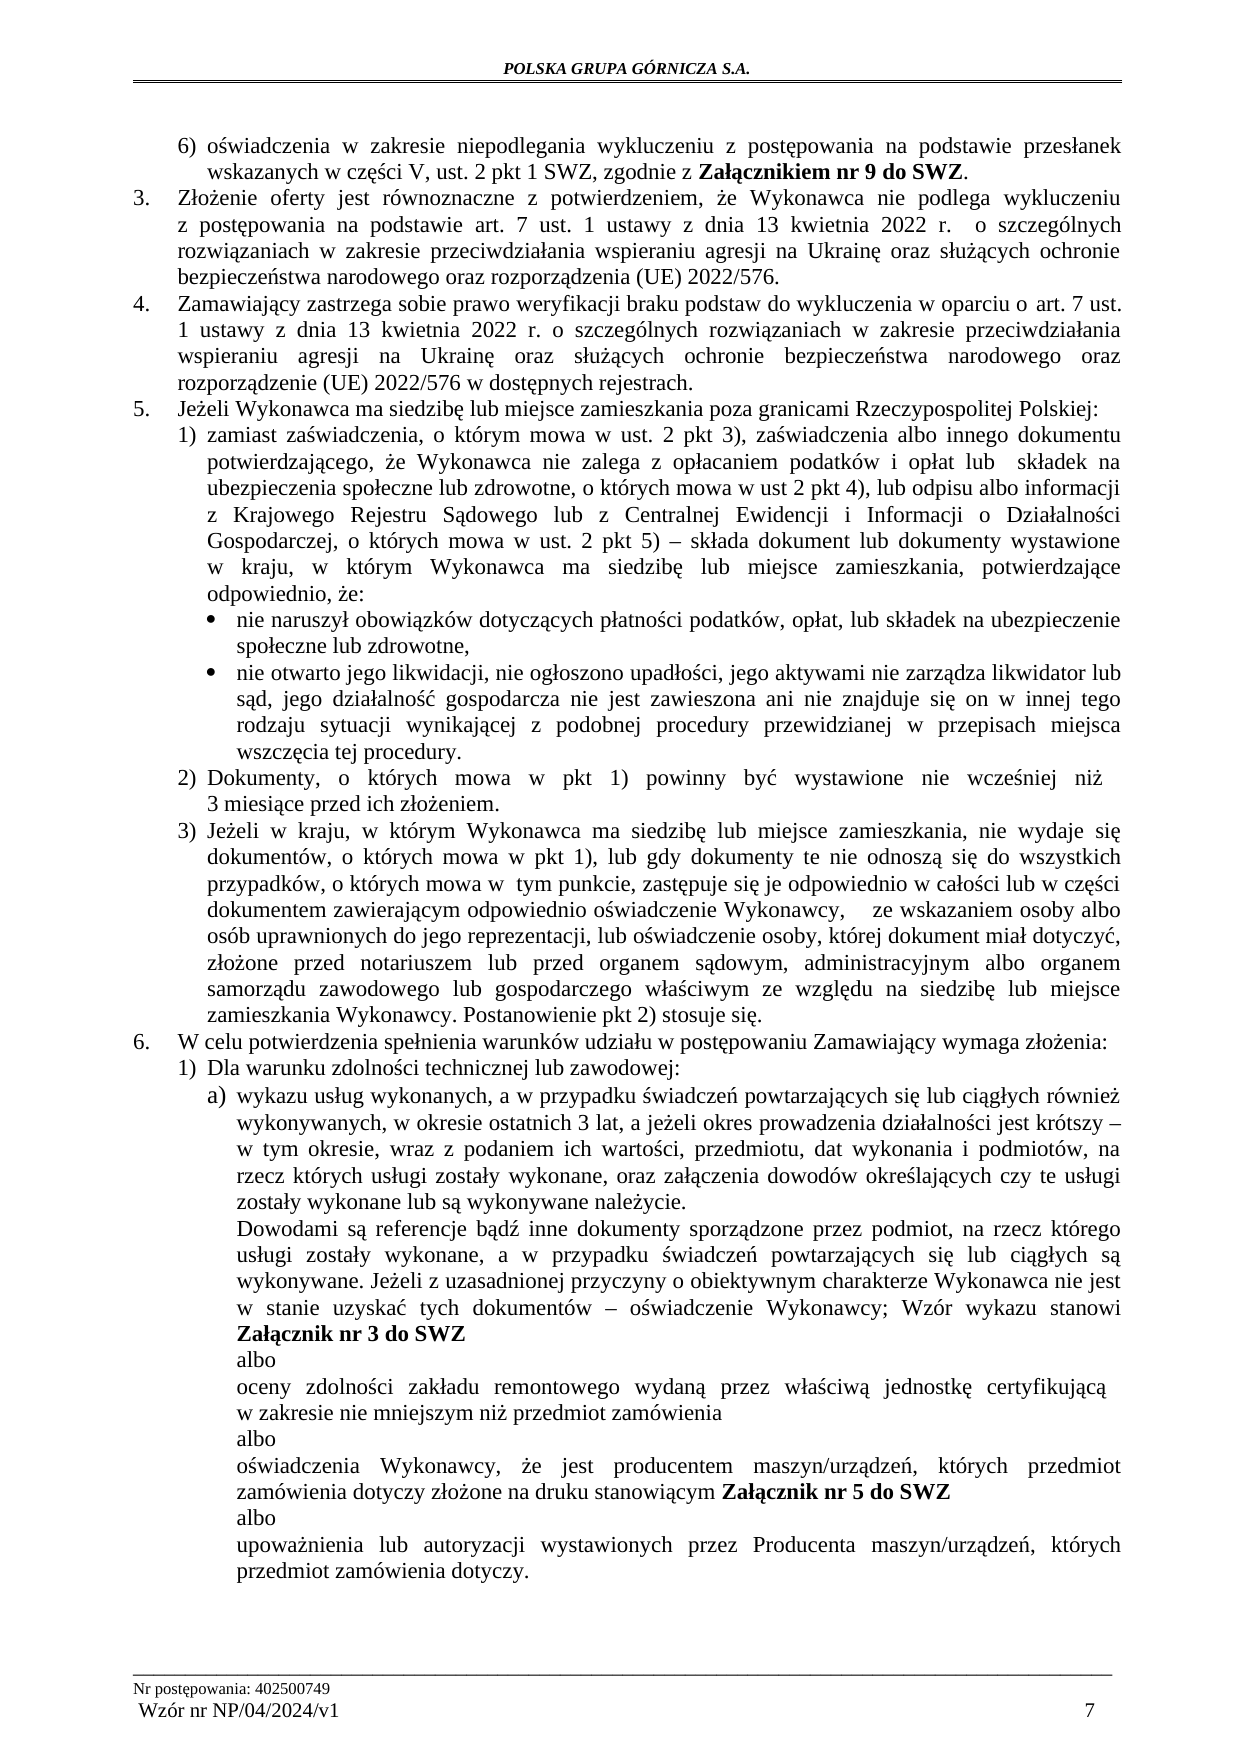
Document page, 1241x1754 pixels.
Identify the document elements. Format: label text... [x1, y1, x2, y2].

text albo [207, 1425, 1122, 1452]
list wykazu usług wykonanych, a w przypadku świadczeń powtarzających się lub ciągłych również wykonywanych, w okresie ostatnich 3 lat, a jeżeli okres prowadzenia działalności jest krótszy – w tym okresie, wraz z podaniem ich wartości, przedmiotu, dat wykonania i podmiotów, na rzecz których usługi zostały wykonane, oraz załączenia dowodów określających czy te usługi zostały wykonane lub są wykonywane należycie. [207, 1080, 1122, 1214]
list Jeżeli Wykonawca ma siedzibę lub miejsce zamieszkania poza granicami Rzeczypospolitej Polskiej: [133, 395, 1122, 422]
list zamiast zaświadczenia, o którym mowa w ust. 2 pkt 3), zaświadczenia albo innego dokumentu potwierdzającego, że Wykonawca nie zalega z opłacaniem podatków i opłat lub składek na ubezpieczenia społeczne lub zdrowotne, o których mowa w ust 2 pkt 4), lub odpisu albo informacji z Krajowego Rejestru Sądowego lub z Centralnej Ewidencji i Informacji o Działalności Gospodarczej, o których mowa w ust. 2 pkt 5) – składa dokument lub dokumenty wystawione w kraju, w którym Wykonawca ma siedzibę lub miejsce zamieszkania, potwierdzające odpowiednio, że: [177, 422, 1122, 606]
list Dla warunku zdolności technicznej lub zawodowej: [177, 1054, 1122, 1080]
list W celu potwierdzenia spełnienia warunków udziału w postępowaniu Zamawiający wymaga złożenia: [133, 1028, 1122, 1054]
list Zamawiający zastrzega sobie prawo weryfikacji braku podstaw do wykluczenia w oparciu o art. 7 ust. 1 ustawy z dnia 13 kwietnia 2022 r. o szczególnych rozwiązaniach w zakresie przeciwdziałania wspieraniu agresji na Ukrainę oraz służących ochronie bezpieczeństwa narodowego oraz rozporządzenie (UE) 2022/576 w dostępnych rejestrach. [133, 290, 1122, 395]
text upoważnienia lub autoryzacji wystawionych przez Producenta maszyn/urządzeń, których przedmiot zamówienia dotyczy. [236, 1531, 1122, 1583]
list Jeżeli w kraju, w którym Wykonawca ma siedzibę lub miejsce zamieszkania, nie wydaje się dokumentów, o których mowa w pkt 1), lub gdy dokumenty te nie odnoszą się do wszystkich przypadków, o których mowa w tym punkcie, zastępuje się je odpowiednio w całości lub w części dokumentem zawierającym odpowiednio oświadczenie Wykonawcy, ze wskazaniem osoby albo osób uprawnionych do jego reprezentacji, lub oświadczenie osoby, której dokument miał dotyczyć, złożone przed notariuszem lub przed organem sądowym, administracyjnym albo organem samorządu zawodowego lub gospodarczego właściwym ze względu na siedzibę lub miejsce zamieszkania Wykonawcy. Postanowienie pkt 2) stosuje się. [177, 817, 1122, 1028]
text Dowodami są referencje bądź inne dokumenty sporządzone przez podmiot, na rzecz którego usługi zostały wykonane, a w przypadku świadczeń powtarzających się lub ciągłych są wykonywane. Jeżeli z uzasadnionej przyczyny o obiektywnym charakterze Wykonawca nie jest w stanie uzyskać tych dokumentów – oświadczenie Wykonawcy; Wzór wykazu stanowi Załącznik nr 3 do SWZ [236, 1214, 1122, 1346]
text oświadczenia Wykonawcy, że jest producentem maszyn/urządzeń, których przedmiot zamówienia dotyczy złożone na druku stanowiącym Załącznik nr 5 do SWZ [236, 1452, 1122, 1504]
list nie otwarto jego likwidacji, nie ogłoszono upadłości, jego aktywami nie zarządza likwidator lub sąd, jego działalność gospodarcza nie jest zawieszona ani nie znajduje się on w innej tego rodzaju sytuacji wynikającej z podobnej procedury przewidzianej w przepisach miejsca wszczęcia tej procedury. [207, 659, 1122, 764]
text oceny zdolności zakładu remontowego wydaną przez właściwą jednostkę certyfikującą w zakresie nie mniejszym niż przedmiot zamówienia [236, 1373, 1122, 1425]
list Dokumenty, o których mowa w pkt 1) powinny być wystawione nie wcześniej niż 3 miesiące przed ich złożeniem. [177, 764, 1122, 817]
list nie naruszył obowiązków dotyczących płatności podatków, opłat, lub składek na ubezpieczenie społeczne lub zdrowotne, [207, 606, 1122, 659]
text albo [177, 1346, 1122, 1373]
list Złożenie oferty jest równoznaczne z potwierdzeniem, że Wykonawca nie podlega wykluczeniu z postępowania na podstawie art. 7 ust. 1 ustawy z dnia 13 kwietnia 2022 r. o szczególnych rozwiązaniach w zakresie przeciwdziałania wspieraniu agresji na Ukrainę oraz służących ochronie bezpieczeństwa narodowego oraz rozporządzenia (UE) 2022/576. [133, 184, 1122, 290]
list oświadczenia w zakresie niepodlegania wykluczeniu z postępowania na podstawie przesłanek wskazanych w części V, ust. 2 pkt 1 SWZ, zgodnie z Załącznikiem nr 9 do SWZ. [177, 132, 1122, 184]
text albo [207, 1504, 1122, 1531]
